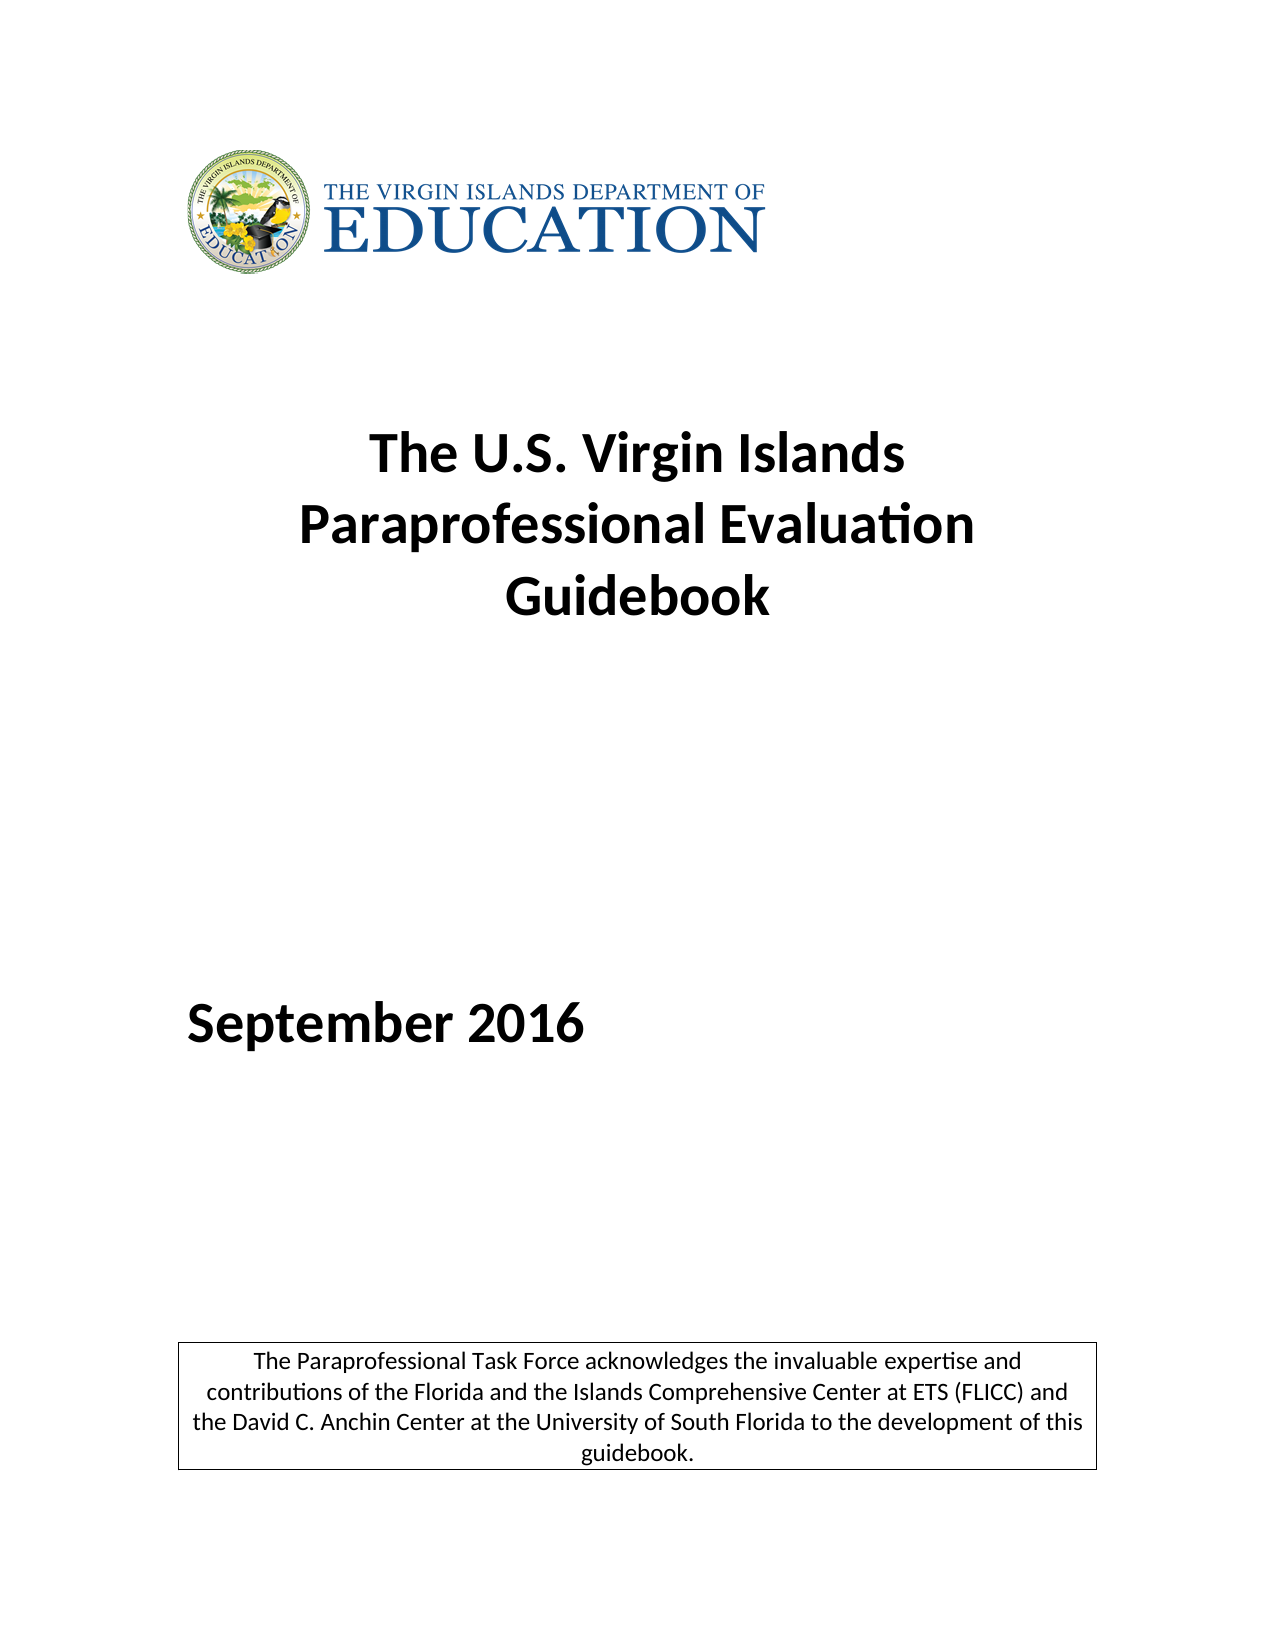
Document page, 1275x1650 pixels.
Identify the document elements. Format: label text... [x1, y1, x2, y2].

text The Paraprofessional Task Force acknowledges the invaluable expertise and contributions of the Florida and the Islands Comprehensive Center at ETS (FLICC) and the David C. Anchin Center at the University of South Florida to the development of this guidebook. [179, 1343, 1096, 1469]
text September 2016 [187, 986, 1087, 1057]
picture [187, 150, 771, 274]
text The U.S. Virgin Islands Paraprofessional Evaluation Guidebook [187, 416, 1087, 629]
